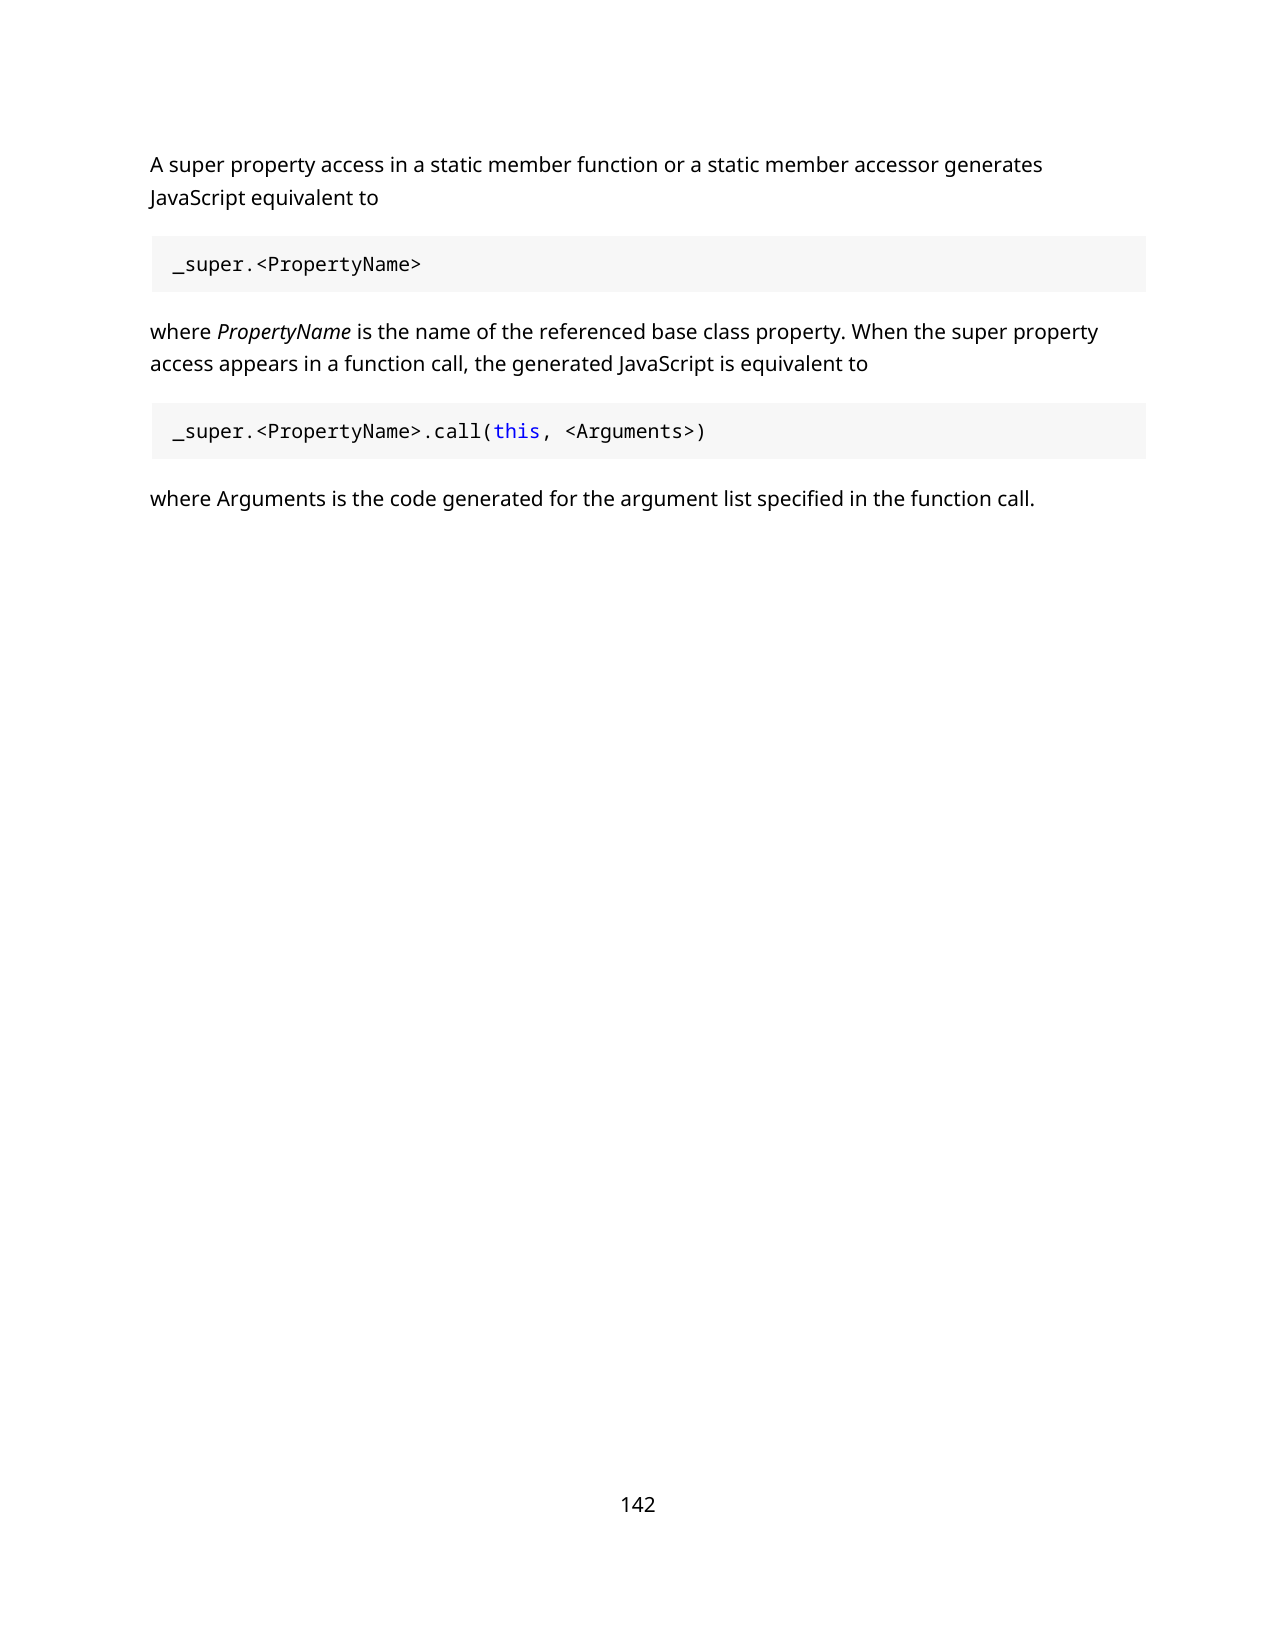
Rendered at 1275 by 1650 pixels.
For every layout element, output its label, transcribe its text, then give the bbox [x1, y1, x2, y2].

text _super.<PropertyName>.call(this, <Arguments>) [164, 416, 1133, 447]
text _super.<PropertyName> [164, 249, 1133, 280]
text where Arguments is the code generated for the argument list specified in the function call. [150, 484, 1125, 512]
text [150, 317, 1125, 378]
text A super property access in a static member function or a static member accessor generates JavaScript equivalent to [150, 150, 1125, 211]
